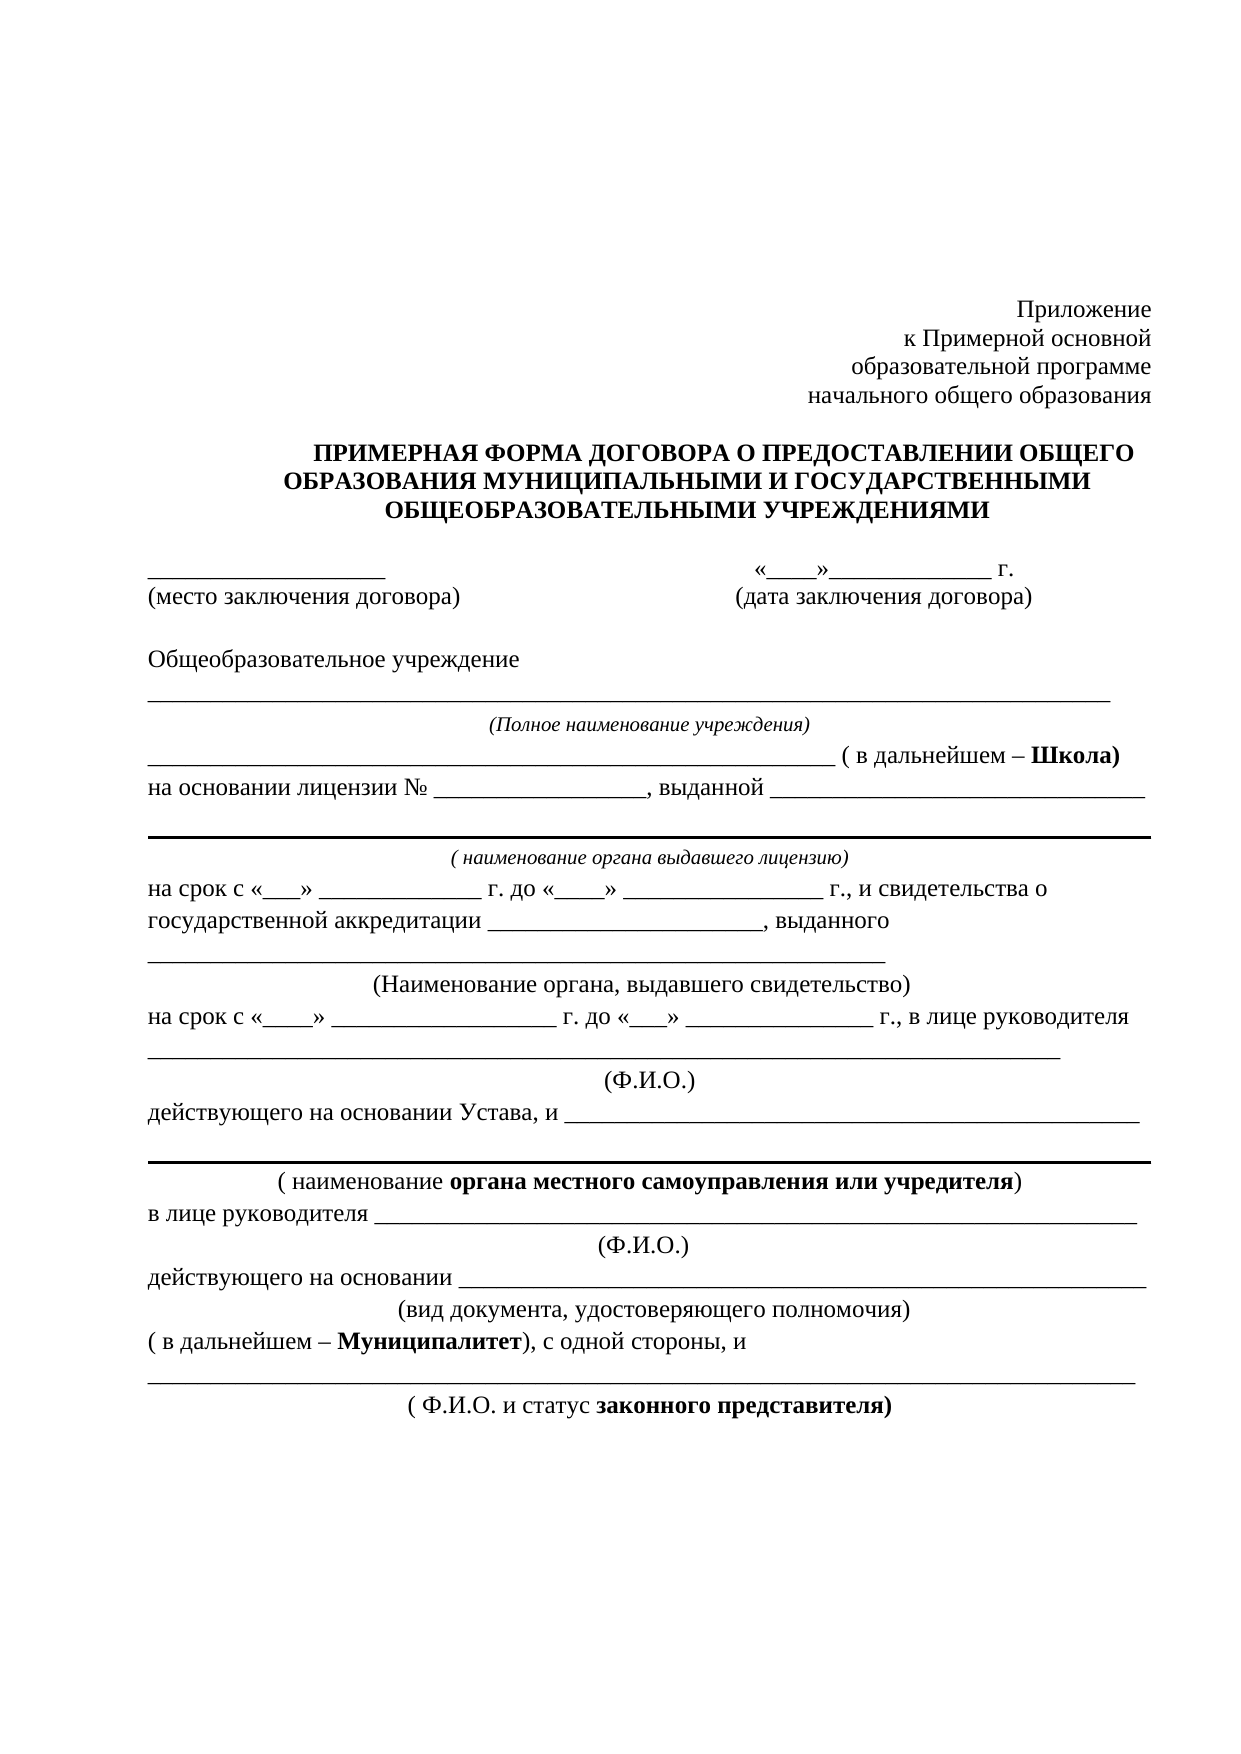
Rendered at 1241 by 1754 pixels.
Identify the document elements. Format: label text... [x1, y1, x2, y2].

text Общеобразовательное учреждение _____________________________________________________________________________ [148, 642, 1151, 706]
text на основании лицензии № _________________, выданной ______________________________ [148, 770, 1151, 802]
text ( Ф.И.О. и статус законного представителя) [148, 1388, 1151, 1420]
text (Ф.И.О.) [148, 1063, 1151, 1095]
text на срок с «___» _____________ г. до «____» ________________ г., и свидетельства о государственной аккредитации ______________________, выданного ___________________________________________________________ [148, 871, 1151, 967]
text ПРИМЕРНАЯ ФОРМА ДОГОВОРА О ПРЕДОСТАВЛЕНИИ ОБЩЕГО ОБРАЗОВАНИЯ МУНИЦИПАЛЬНЫМИ И ГОСУДАРСТВЕННЫМИ ОБЩЕОБРАЗОВАТЕЛЬНЫМИ УЧРЕЖДЕНИЯМИ [223, 438, 1151, 524]
text действующего на основании Устава, и ______________________________________________ [148, 1095, 1151, 1127]
text в лице руководителя _____________________________________________________________ [148, 1196, 1151, 1228]
text (Ф.И.О.) [148, 1228, 1151, 1260]
text образовательной программе [223, 351, 1151, 380]
text ( наименование органа выдавшего лицензию) [148, 839, 1151, 871]
text ___________________ «____»_____________ г. [148, 553, 1151, 581]
text на срок с «____» __________________ г. до «___» _______________ г., в лице руководителя _________________________________________________________________________ [148, 999, 1151, 1063]
text _______________________________________________________ ( в дальнейшем – Школа) [148, 738, 1151, 770]
text (вид документа, удостоверяющего полномочия) [148, 1292, 1151, 1324]
text Приложение [223, 294, 1151, 323]
text к Примерной основной [223, 323, 1151, 351]
text начального общего образования [223, 380, 1151, 409]
text ( в дальнейшем – Муниципалитет), с одной стороны, и _______________________________________________________________________________ [148, 1324, 1151, 1388]
text (Полное наименование учреждения) [148, 706, 1151, 738]
text ( наименование органа местного самоуправления или учредителя) [148, 1164, 1151, 1196]
text действующего на основании _______________________________________________________ [148, 1260, 1151, 1292]
text (Наименование органа, выдавшего свидетельство) [148, 967, 1151, 999]
text (место заключения договора) (дата заключения договора) [148, 581, 1151, 610]
